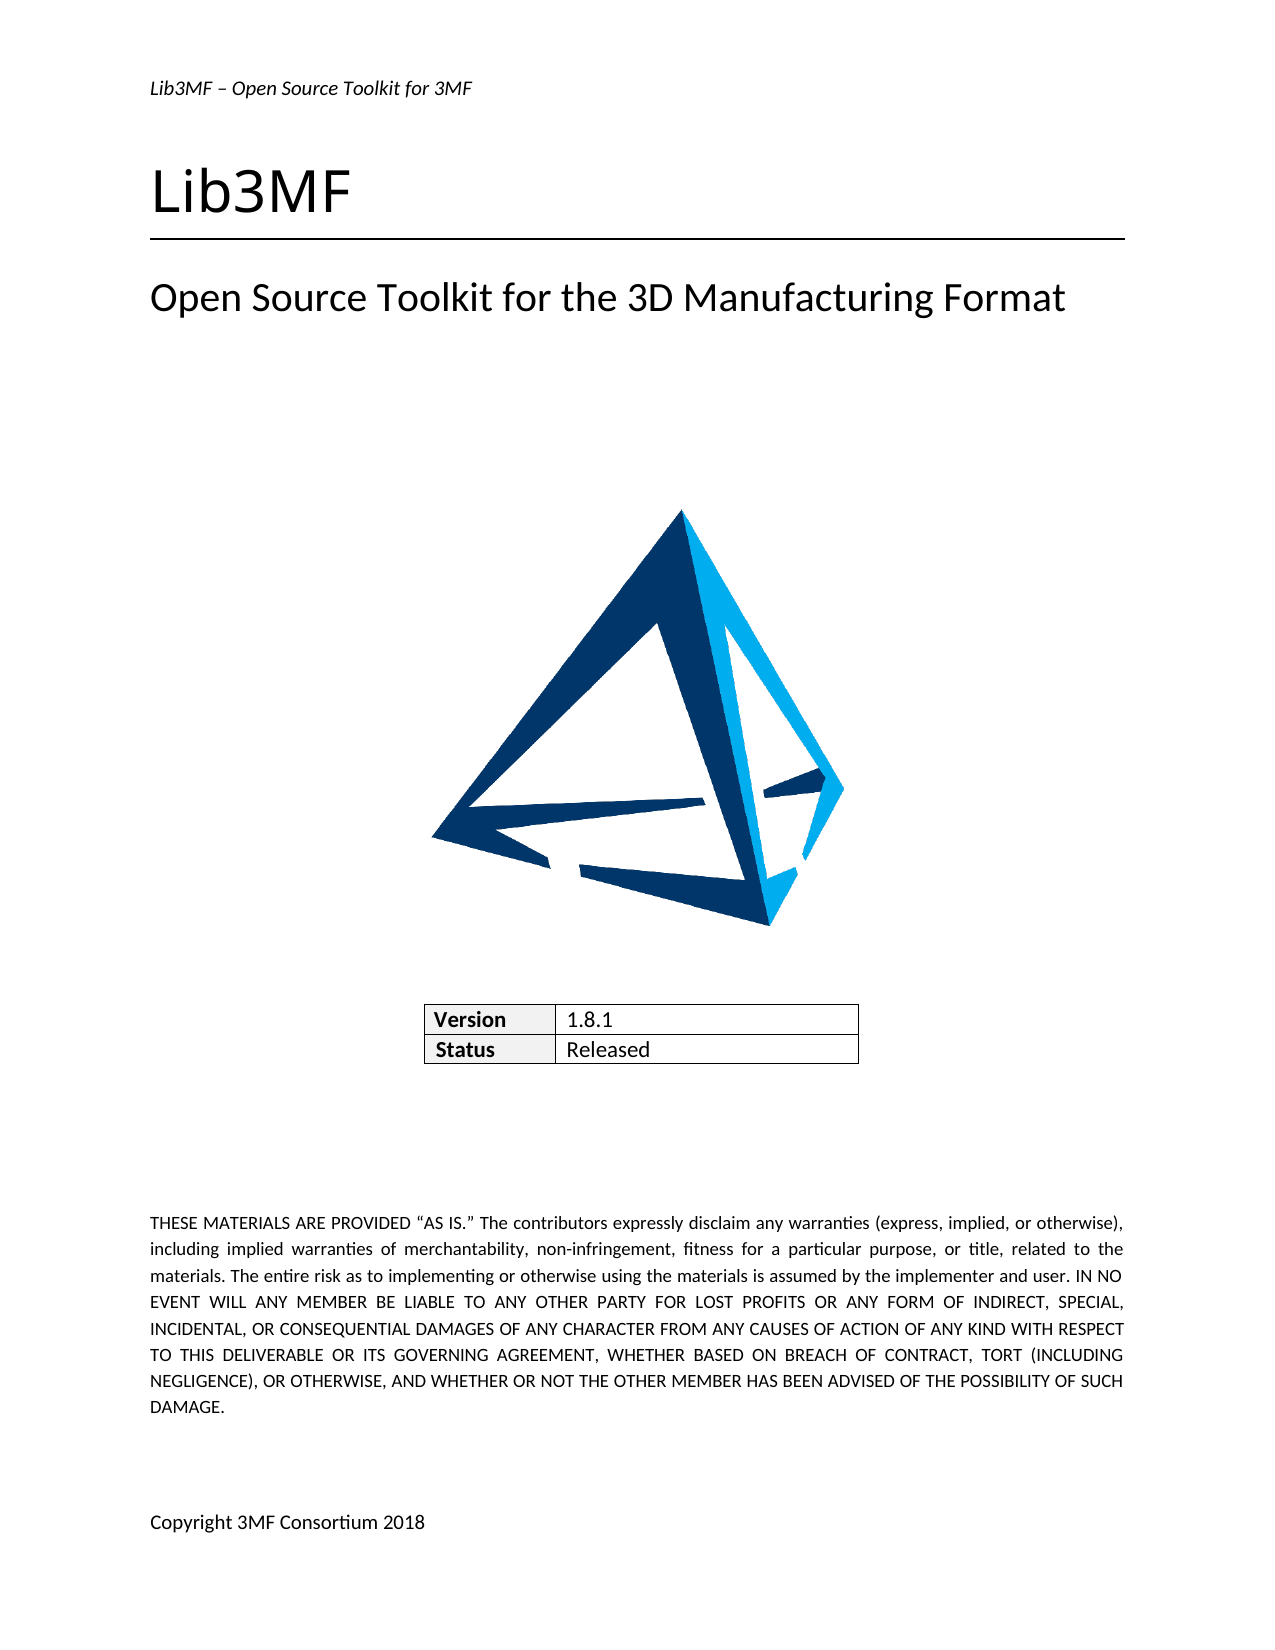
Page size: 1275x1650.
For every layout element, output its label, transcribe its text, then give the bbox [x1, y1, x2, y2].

subtitle Open Source Toolkit for the 3D Manufacturing Format [150, 271, 1125, 322]
picture [431, 509, 844, 926]
table_cell Status [425, 1035, 555, 1063]
table_header 1.8.1 [556, 1005, 858, 1034]
text THESE MATERIALS ARE PROVIDED “AS IS.” The contributors expressly disclaim any warranties (express, implied, or otherwise), including implied warranties of merchantability, non-infringement, fitness for a particular purpose, or title, related to the materials. The entire risk as to implementing or otherwise using the materials is assumed by the implementer and user. IN NO EVENT WILL ANY MEMBER BE LIABLE TO ANY OTHER PARTY FOR LOST PROFITS OR ANY FORM OF INDIRECT, SPECIAL, INCIDENTAL, OR CONSEQUENTIAL DAMAGES OF ANY CHARACTER FROM ANY CAUSES OF ACTION OF ANY KIND WITH RESPECT TO THIS DELIVERABLE OR ITS GOVERNING AGREEMENT, WHETHER BASED ON BREACH OF CONTRACT, TORT (INCLUDING NEGLIGENCE), OR OTHERWISE, AND WHETHER OR NOT THE OTHER MEMBER HAS BEEN ADVISED OF THE POSSIBILITY OF SUCH DAMAGE. [150, 1211, 1125, 1419]
picture [726, 630, 844, 926]
table_header Version [425, 1005, 555, 1034]
title Lib3MF [150, 150, 1125, 238]
table_cell Released [556, 1035, 858, 1063]
